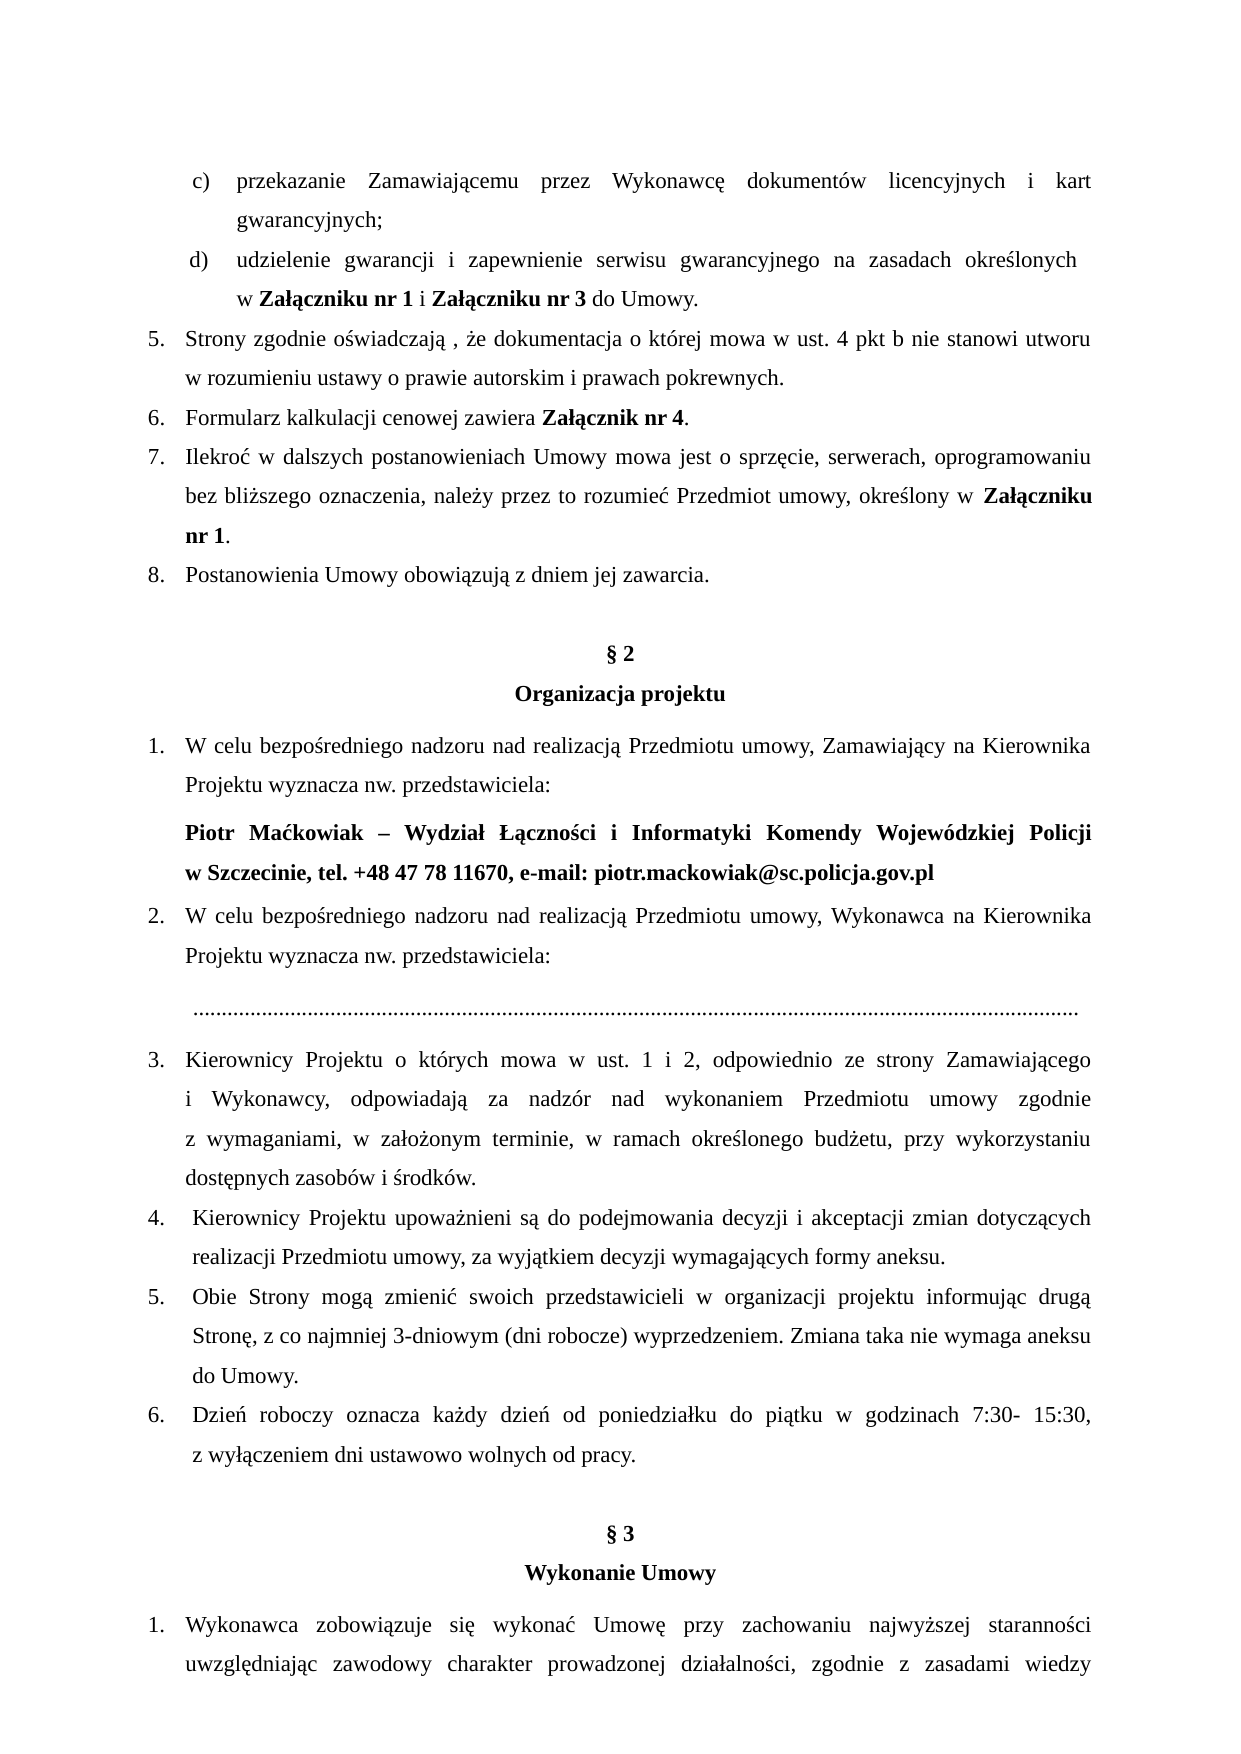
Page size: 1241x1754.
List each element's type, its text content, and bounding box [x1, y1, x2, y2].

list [148, 1611, 1092, 1677]
text § 2 [148, 641, 1092, 667]
text Wykonanie Umowy [148, 1559, 1092, 1585]
text ........................................................................................................................................................... [193, 994, 1092, 1020]
list W celu bezpośredniego nadzoru nad realizacją Przedmiotu umowy, Zamawiający na Kierownika Projektu wyznacza nw. przedstawiciela: [148, 732, 1092, 798]
list Postanowienia Umowy obowiązują z dniem jej zawarcia. [148, 562, 1092, 588]
list Dzień roboczy oznacza każdy dzień od poniedziałku do piątku w godzinach 7:30- 15:30, z wyłączeniem dni ustawowo wolnych od pracy. [148, 1401, 1092, 1467]
list udzielenie gwarancji i zapewnienie serwisu gwarancyjnego na zasadach określonych w Załączniku nr 1 i Załączniku nr 3 do Umowy. [189, 246, 1092, 312]
list Formularz kalkulacji cenowej zawiera Załącznik nr 4. [148, 404, 1092, 430]
list Kierownicy Projektu upoważnieni są do podejmowania decyzji i akceptacji zmian dotyczących realizacji Przedmiotu umowy, za wyjątkiem decyzji wymagających formy aneksu. [148, 1204, 1092, 1269]
text Piotr Maćkowiak – Wydział Łączności i Informatyki Komendy Wojewódzkiej Policji w Szczecinie, tel. +48 47 78 11670, e-mail: piotr.mackowiak@sc.policja.gov.pl [185, 819, 1092, 885]
list Strony zgodnie oświadczają , że dokumentacja o której mowa w ust. 4 pkt b nie stanowi utworu w rozumieniu ustawy o prawie autorskim i prawach pokrewnych. [148, 325, 1092, 391]
list Obie Strony mogą zmienić swoich przedstawicieli w organizacji projektu informując drugą Stronę, z co najmniej 3-dniowym (dni robocze) wyprzedzeniem. Zmiana taka nie wymaga aneksu do Umowy. [148, 1283, 1092, 1388]
text § 3 [148, 1519, 1092, 1546]
text Organizacja projektu [148, 680, 1092, 706]
list Kierownicy Projektu o których mowa w ust. 1 i 2, odpowiednio ze strony Zamawiającego i Wykonawcy, odpowiadają za nadzór nad wykonaniem Przedmiotu umowy zgodnie z wymaganiami, w założonym terminie, w ramach określonego budżetu, przy wykorzystaniu dostępnych zasobów i środków. [148, 1046, 1092, 1191]
list W celu bezpośredniego nadzoru nad realizacją Przedmiotu umowy, Wykonawca na Kierownika Projektu wyznacza nw. przedstawiciela: [148, 902, 1092, 968]
list Ilekroć w dalszych postanowieniach Umowy mowa jest o sprzęcie, serwerach, oprogramowaniu bez bliższego oznaczenia, należy przez to rozumieć Przedmiot umowy, określony w Załączniku nr 1. [148, 443, 1092, 548]
list przekazanie Zamawiającemu przez Wykonawcę dokumentów licencyjnych i kart gwarancyjnych; [192, 167, 1092, 233]
